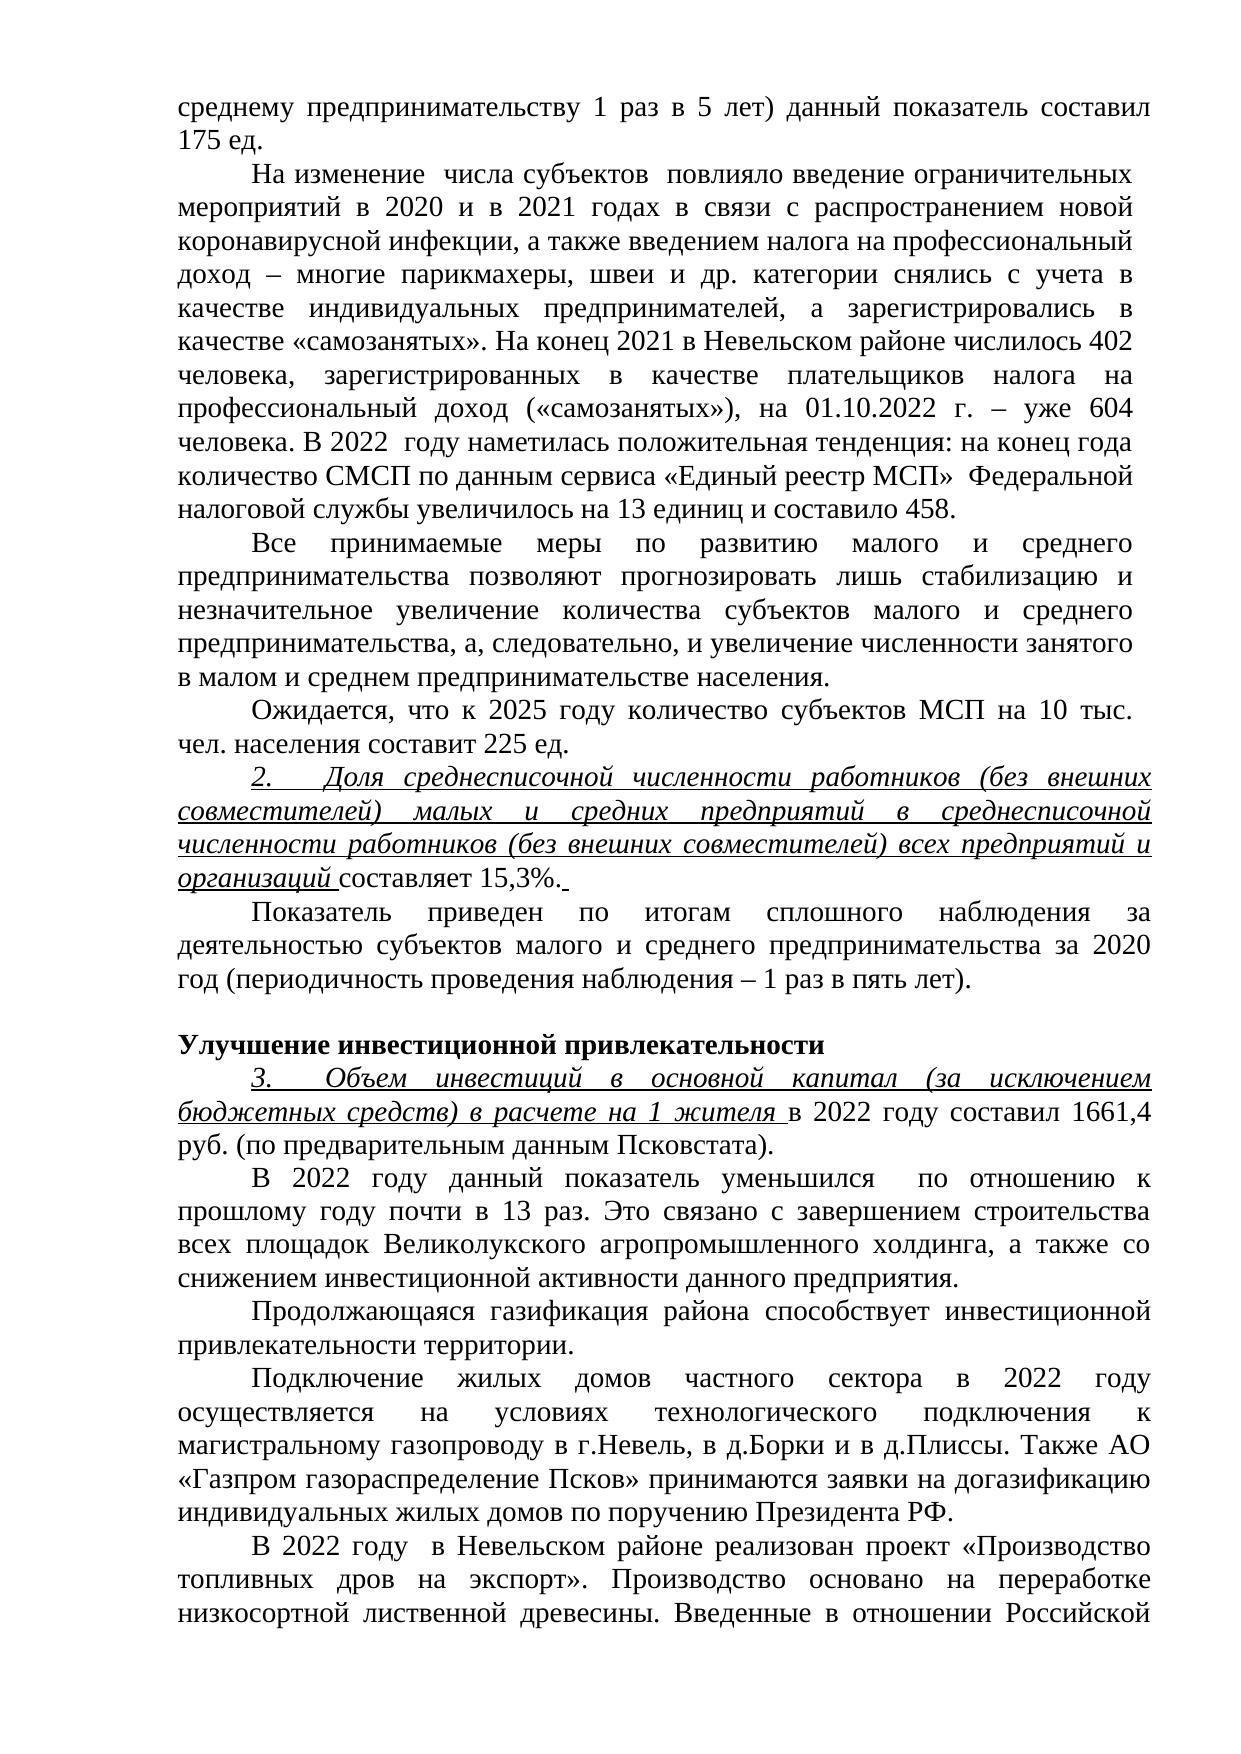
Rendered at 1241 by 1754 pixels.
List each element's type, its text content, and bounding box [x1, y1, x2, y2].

text Продолжающаяся газификация района способствует инвестиционной привлекательности территории. [177, 1293, 1152, 1360]
list Доля среднесписочной численности работников (без внешних совместителей) малых и средних предприятий в среднесписочной численности работников (без внешних совместителей) всех предприятий и организаций составляет 15,3%. [177, 759, 1152, 822]
list Доля среднесписочной численности работников (без внешних совместителей) малых и средних предприятий в среднесписочной численности работников (без внешних совместителей) всех предприятий и организаций составляет 15,3%. [177, 857, 1152, 894]
text Подключение жилых домов частного сектора в 2022 году осуществляется на условиях технологического подключения к магистральному газопроводу в г.Невель, в д.Борки и в д.Плиссы. Также АО «Газпром газораспределение Псков» принимаются заявки на догазификацию индивидуальных жилых домов по поручению Президента РФ. [177, 1360, 1152, 1528]
text В 2022 году данный показатель уменьшился по отношению к прошлому году почти в 13 раз. Это связано с завершением строительства всех площадок Великолукского агропромышленного холдинга, а также со снижением инвестиционной активности данного предприятия. [177, 1161, 1152, 1293]
text Улучшение инвестиционной привлекательности [177, 1028, 1152, 1061]
text Все принимаемые меры по развитию малого и среднего предпринимательства позволяют прогнозировать лишь стабилизацию и незначительное увеличение количества субъектов малого и среднего предпринимательства, а, следовательно, и увеличение численности занятого в малом и среднем предпринимательстве населения. [177, 525, 1134, 692]
text На изменение числа субъектов повлияло введение ограничительных мероприятий в 2020 и в 2021 годах в связи с распространением новой коронавирусной инфекции, а также введением налога на профессиональный доход – многие парикмахеры, швеи и др. категории снялись с учета в качестве индивидуальных предпринимателей, а зарегистрировались в качестве «самозанятых». На конец 2021 в Невельском районе числилось 402 человека, зарегистрированных в качестве плательщиков налога на профессиональный доход («самозанятых»), на 01.10.2022 г. – уже 604 человека. В 2022 году наметилась положительная тенденция: на конец года количество СМСП по данным сервиса «Единый реестр МСП» Федеральной налоговой службы увеличилось на 13 единиц и составило 458. [177, 156, 1134, 525]
text Показатель приведен по итогам сплошного наблюдения за деятельностью субъектов малого и среднего предпринимательства за 2020 год (периодичность проведения наблюдения – 1 раз в пять лет). [177, 894, 1152, 994]
list Доля среднесписочной численности работников (без внешних совместителей) малых и средних предприятий в среднесписочной численности работников (без внешних совместителей) всех предприятий и организаций составляет 15,3%. [177, 823, 1152, 856]
text Ожидается, что к 2025 году количество субъектов МСП на 10 тыс. чел. населения составит 225 ед. [177, 692, 1134, 759]
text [177, 1528, 1152, 1629]
list Объем инвестиций в основной капитал (за исключением бюджетных средств) в расчете на 1 жителя в 2022 году составил 1661,4 руб. (по предварительным данным Псковстата). [177, 1061, 1152, 1161]
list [177, 89, 1152, 156]
